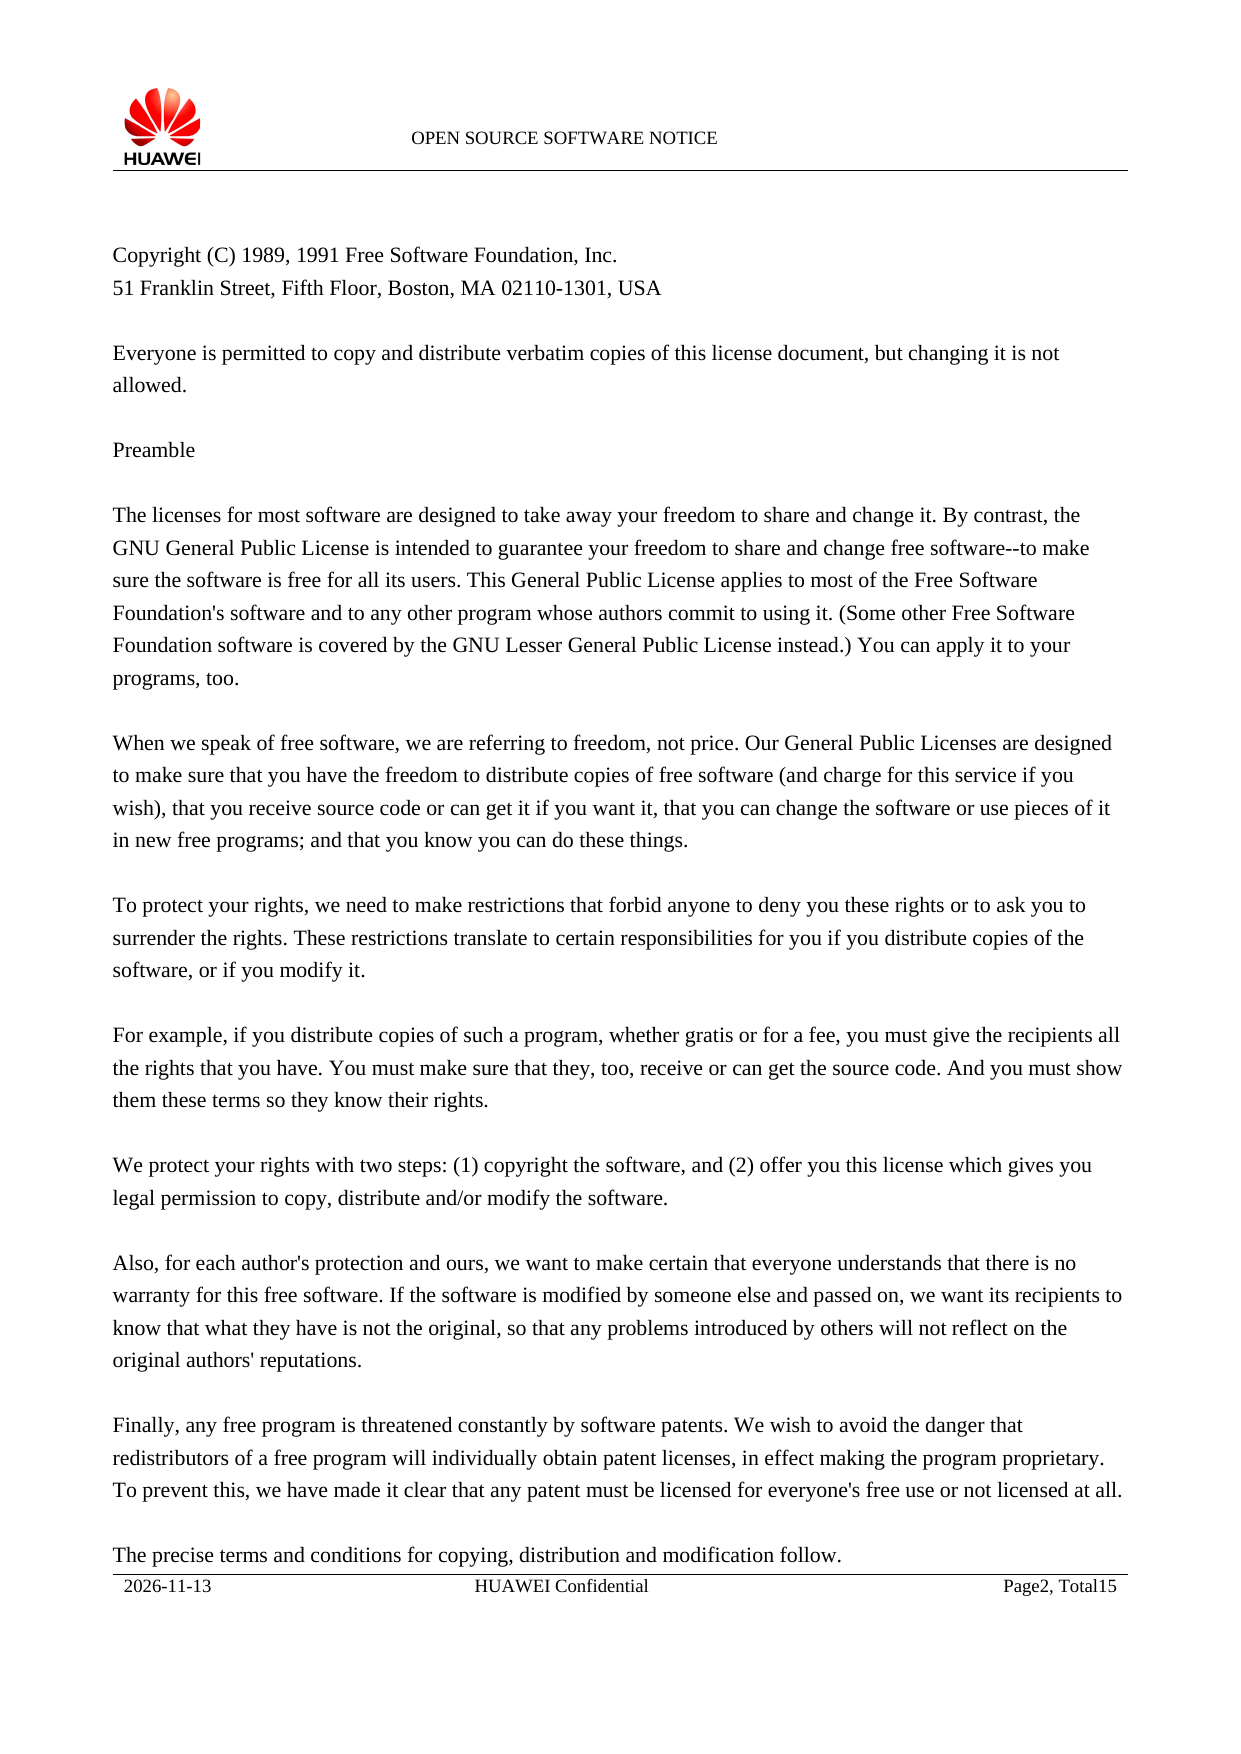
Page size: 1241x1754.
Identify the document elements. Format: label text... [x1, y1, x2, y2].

picture [124, 88, 201, 165]
